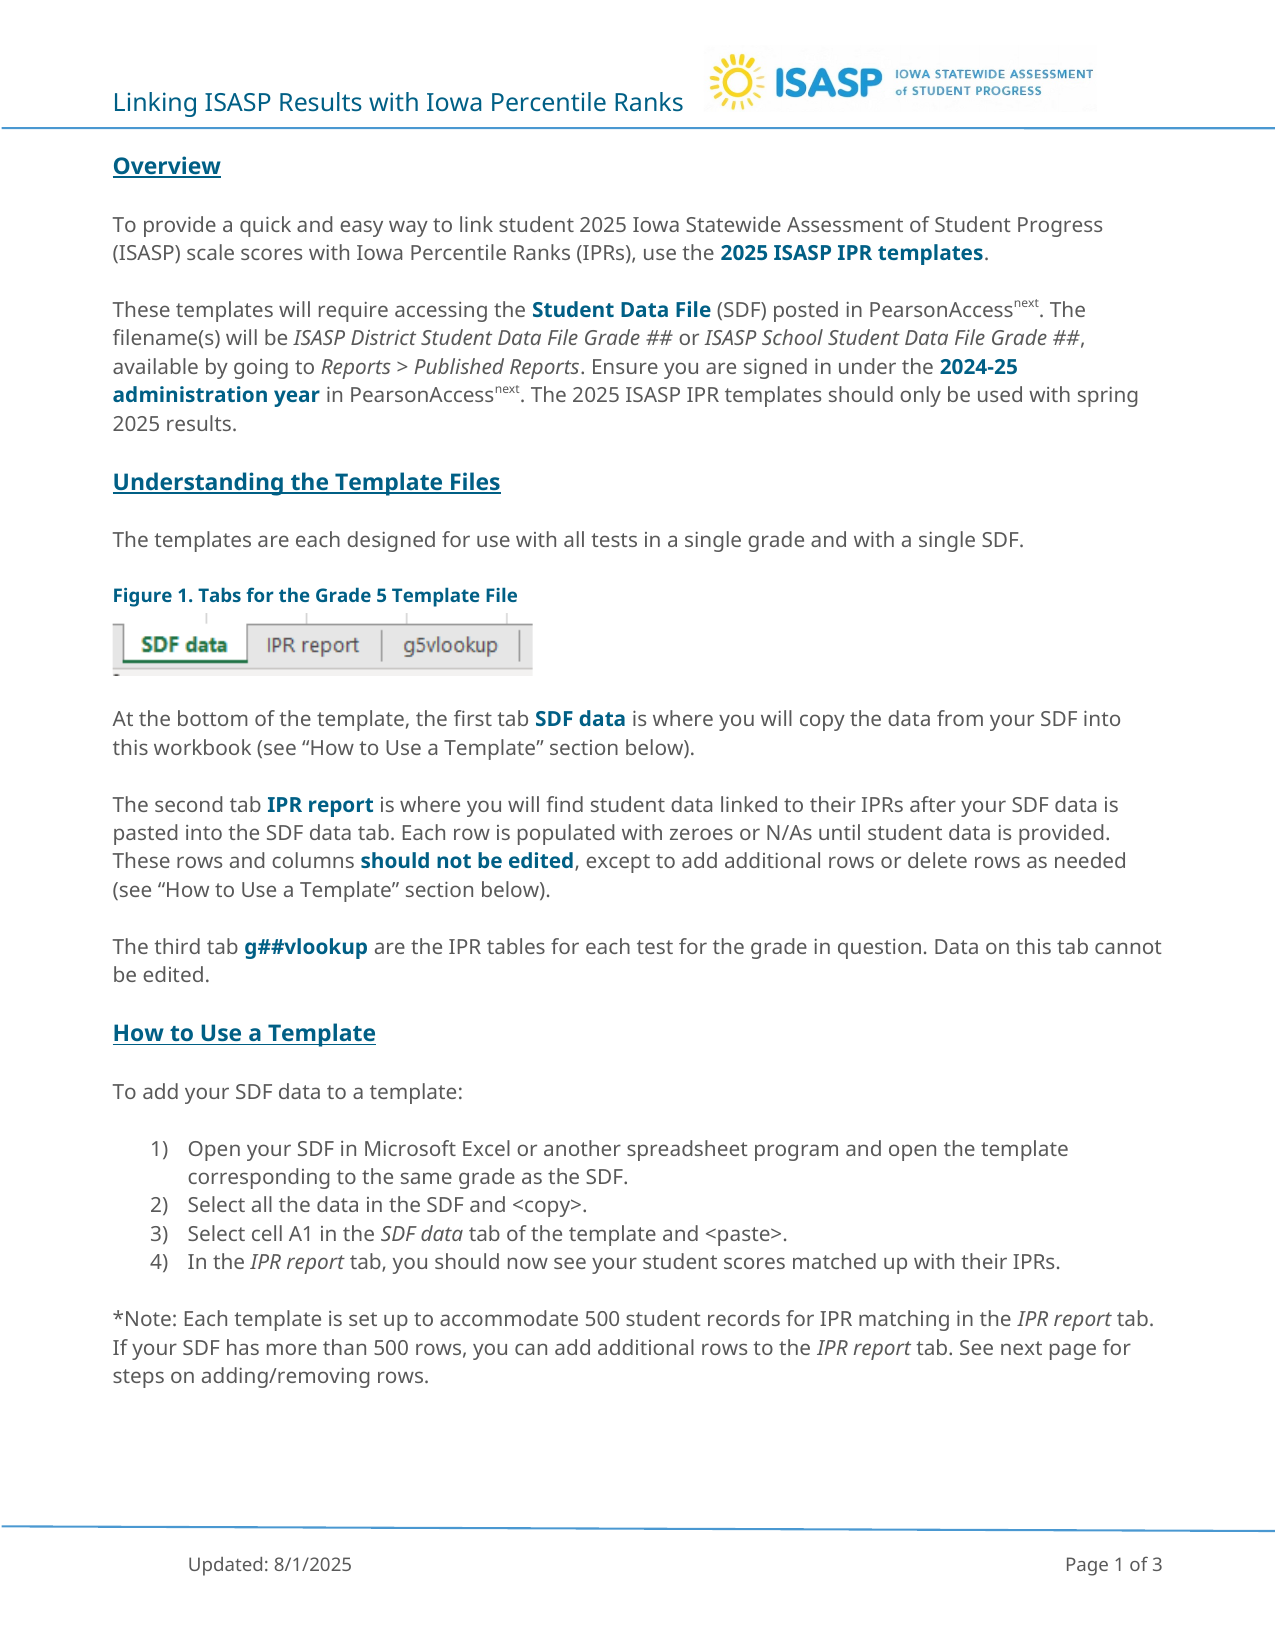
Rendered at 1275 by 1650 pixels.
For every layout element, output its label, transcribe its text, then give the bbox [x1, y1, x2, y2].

text Overview [112, 150, 1162, 181]
list Open your SDF in Microsoft Excel or another spreadsheet program and open the template corresponding to the same grade as the SDF. [150, 1134, 1162, 1191]
text To provide a quick and easy way to link student 2025 Iowa Statewide Assessment of Student Progress (ISASP) scale scores with Iowa Percentile Ranks (IPRs), use the 2025 ISASP IPR templates. [112, 210, 1162, 267]
text Figure 1. Tabs for the Grade 5 Template File [112, 582, 1162, 608]
picture [112, 613, 533, 676]
list Select all the data in the SDF and <copy>. [150, 1191, 1162, 1219]
text To add your SDF data to a template: [112, 1077, 1162, 1105]
text The second tab IPR report is where you will find student data linked to their IPRs after your SDF data is pasted into the SDF data tab. Each row is populated with zeroes or N/As until student data is provided. These rows and columns should not be edited, except to add additional rows or delete rows as needed (see “How to Use a Template” section below). [112, 790, 1162, 903]
text *Note: Each template is set up to accommodate 500 student records for IPR matching in the IPR report tab. If your SDF has more than 500 rows, you can add additional rows to the IPR report tab. See next page for steps on adding/removing rows. [112, 1304, 1162, 1390]
text How to Use a Template [112, 1017, 1162, 1048]
text The third tab g##vlookup are the IPR tables for each test for the grade in question. Data on this tab cannot be edited. [112, 932, 1162, 989]
list In the IPR report tab, you should now see your student scores matched up with their IPRs. [150, 1247, 1162, 1276]
list Select cell A1 in the SDF data tab of the template and <paste>. [150, 1219, 1162, 1247]
text These templates will require accessing the Student Data File (SDF) posted in PearsonAccessnext. The filename(s) will be ISASP District Student Data File Grade ## or ISASP School Student Data File Grade ##, available by going to Reports > Published Reports. Ensure you are signed in under the 2024-25 administration year in PearsonAccessnext. The 2025 ISASP IPR templates should only be used with spring 2025 results. [112, 295, 1162, 437]
text At the bottom of the template, the first tab SDF data is where you will copy the data from your SDF into this workbook (see “How to Use a Template” section below). [112, 704, 1162, 761]
text Understanding the Template Files [112, 466, 1162, 497]
text The templates are each designed for use with all tests in a single grade and with a single SDF. [112, 525, 1162, 554]
picture [703, 45, 1098, 112]
